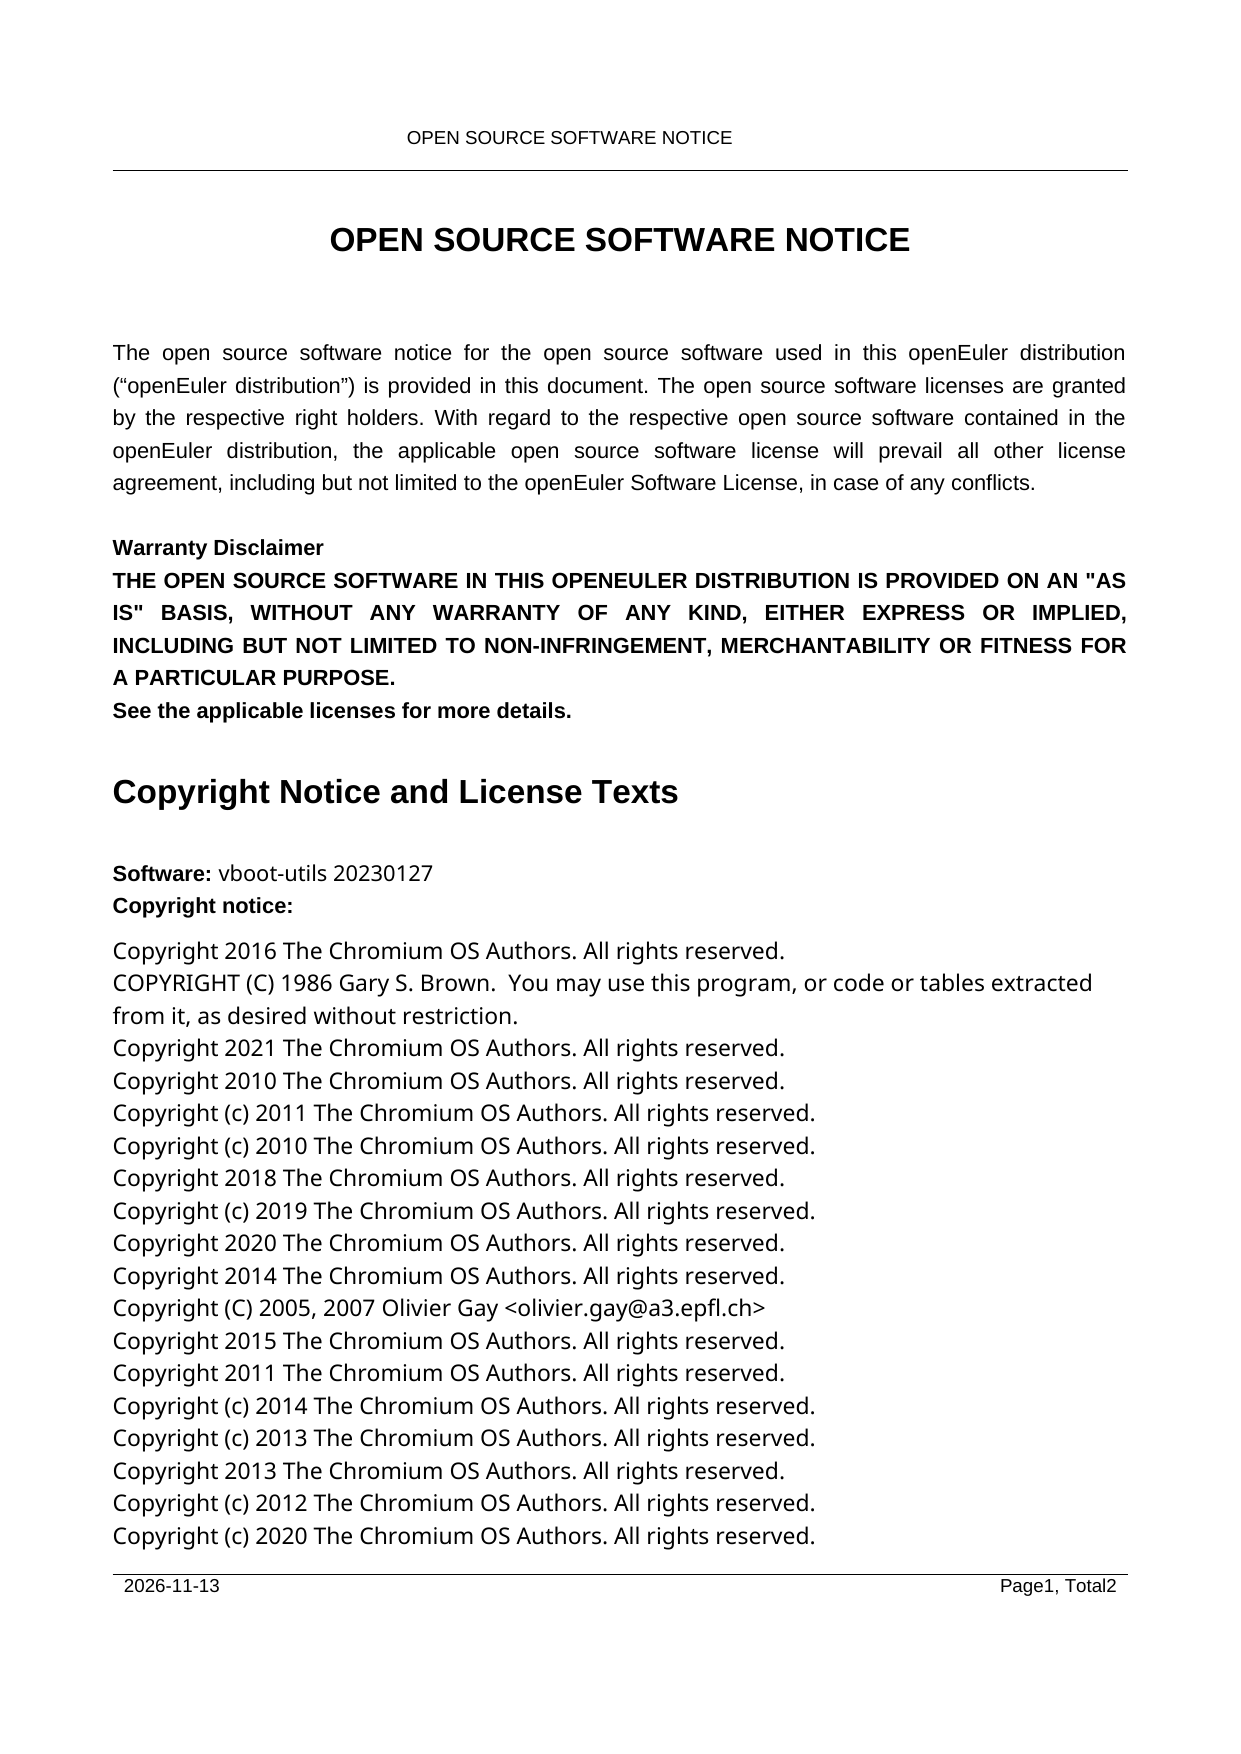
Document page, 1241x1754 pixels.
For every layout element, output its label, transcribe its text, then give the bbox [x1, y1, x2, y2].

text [112, 934, 1128, 1551]
text Copyright notice: [112, 889, 1128, 921]
text OPEN SOURCE SOFTWARE NOTICE [112, 206, 1128, 271]
text The open source software notice for the open source software used in this openEuler distribution (“openEuler distribution”) is provided in this document. The open source software licenses are granted by the respective right holders. With regard to the respective open source software contained in the openEuler distribution, the applicable open source software license will prevail all other license agreement, including but not limited to the openEuler Software License, in case of any conflicts. [112, 336, 1128, 499]
text Copyright Notice and License Texts [112, 759, 1128, 824]
text THE OPEN SOURCE SOFTWARE IN THIS OPENEULER DISTRIBUTION IS PROVIDED ON AN "AS IS" BASIS, WITHOUT ANY WARRANTY OF ANY KIND, EITHER EXPRESS OR IMPLIED, INCLUDING BUT NOT LIMITED TO NON-INFRINGEMENT, MERCHANTABILITY OR FITNESS FOR A PARTICULAR PURPOSE. See the applicable licenses for more details. [112, 564, 1128, 726]
title Software: vboot-utils 20230127 [112, 856, 1128, 889]
text Warranty Disclaimer [112, 531, 1128, 564]
